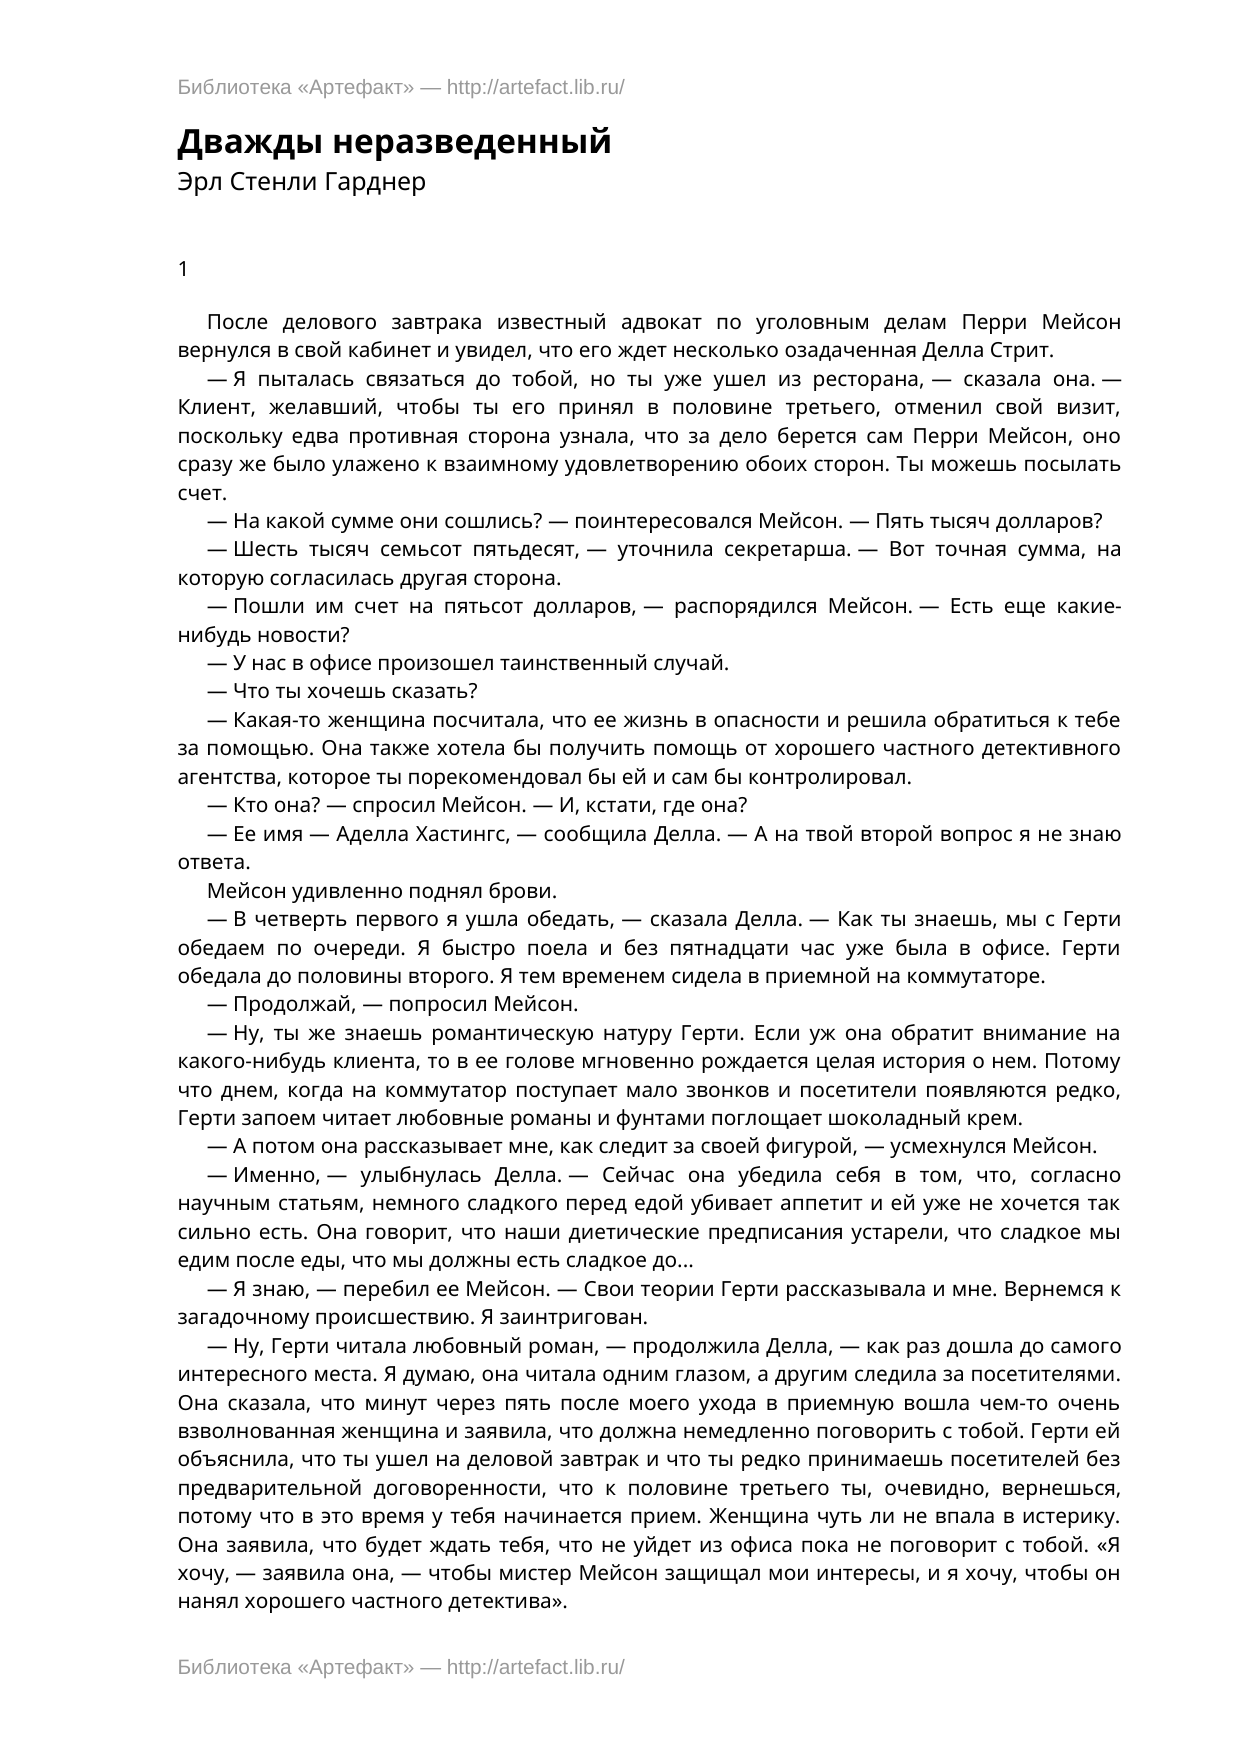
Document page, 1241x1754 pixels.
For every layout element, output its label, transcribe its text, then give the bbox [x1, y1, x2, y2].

text — А потом она рассказывает мне, как следит за своей фигурой, — усмехнулся Мейсон. [177, 1132, 1122, 1160]
text — Именно, — улыбнулась Делла. — Сейчас она убедила себя в том, что, согласно научным статьям, немного сладкого перед едой убивает аппетит и ей уже не хочется так сильно есть. Она говорит, что наши диетические предписания устарели, что сладкое мы едим после еды, что мы должны есть сладкое до... [177, 1160, 1122, 1274]
text Дважды неразведенный [177, 118, 1122, 163]
text — У нас в офисе произошел таинственный случай. [177, 648, 1122, 677]
text — Ну, Герти читала любовный роман, — продолжила Делла, — как раз дошла до самого интересного места. Я думаю, она читала одним глазом, а другим следила за посетителями. Она сказала, что минут через пять после моего ухода в приемную вошла чем-то очень взволнованная женщина и заявила, что должна немедленно поговорить с тобой. Герти ей объяснила, что ты ушел на деловой завтрак и что ты редко принимаешь посетителей без предварительной договоренности, что к половине третьего ты, очевидно, вернешься, потому что в это время у тебя начинается прием. Женщина чуть ли не впала в истерику. Она заявила, что будет ждать тебя, что не уйдет из офиса пока не поговорит с тобой. «Я хочу, — заявила она, — чтобы мистер Мейсон защищал мои интересы, и я хочу, чтобы он нанял хорошего частного детектива». [177, 1331, 1122, 1615]
text Мейсон удивленно поднял брови. [177, 876, 1122, 904]
text 1 [177, 198, 1122, 307]
text — Кто она? — спросил Мейсон. — И, кстати, где она? [177, 790, 1122, 819]
text — Пошли им счет на пятьсот долларов, — распорядился Мейсон. — Есть еще какие-нибудь новости? [177, 591, 1122, 648]
text — Ну, ты же знаешь романтическую натуру Герти. Если уж она обратит внимание на какого-нибудь клиента, то в ее голове мгновенно рождается целая история о нем. Потому что днем, когда на коммутатор поступает мало звонков и посетители появляются редко, Герти запоем читает любовные романы и фунтами поглощает шоколадный крем. [177, 1018, 1122, 1132]
text — Какая-то женщина посчитала, что ее жизнь в опасности и решила обратиться к тебе за помощью. Она также хотела бы получить помощь от хорошего частного детективного агентства, которое ты порекомендовал бы ей и сам бы контролировал. [177, 705, 1122, 790]
text Эрл Стенли Гарднер [177, 163, 1122, 198]
text — Я пыталась связаться до тобой, но ты уже ушел из ресторана, — сказала она. — Клиент, желавший, чтобы ты его принял в половине третьего, отменил свой визит, поскольку едва противная сторона узнала, что за дело берется сам Перри Мейсон, оно сразу же было улажено к взаимному удовлетворению обоих сторон. Ты можешь посылать счет. [177, 364, 1122, 506]
text — Шесть тысяч семьсот пятьдесят, — уточнила секретарша. — Вот точная сумма, на которую согласилась другая сторона. [177, 534, 1122, 591]
text — Продолжай, — попросил Мейсон. [177, 989, 1122, 1018]
text — На какой сумме они сошлись? — поинтересовался Мейсон. — Пять тысяч долларов? [177, 506, 1122, 534]
text После делового завтрака известный адвокат по уголовным делам Перри Мейсон вернулся в свой кабинет и увидел, что его ждет несколько озадаченная Делла Стрит. [177, 307, 1122, 364]
text — Ее имя — Аделла Хастингс, — сообщила Делла. — А на твой второй вопрос я не знаю ответа. [177, 819, 1122, 876]
text — В четверть первого я ушла обедать, — сказала Делла. — Как ты знаешь, мы с Герти обедаем по очереди. Я быстро поела и без пятнадцати час уже была в офисе. Герти обедала до половины второго. Я тем временем сидела в приемной на коммутаторе. [177, 904, 1122, 989]
text — Что ты хочешь сказать? [177, 677, 1122, 705]
text — Я знаю, — перебил ее Мейсон. — Свои теории Герти рассказывала и мне. Вернемся к загадочному происшествию. Я заинтригован. [177, 1274, 1122, 1331]
